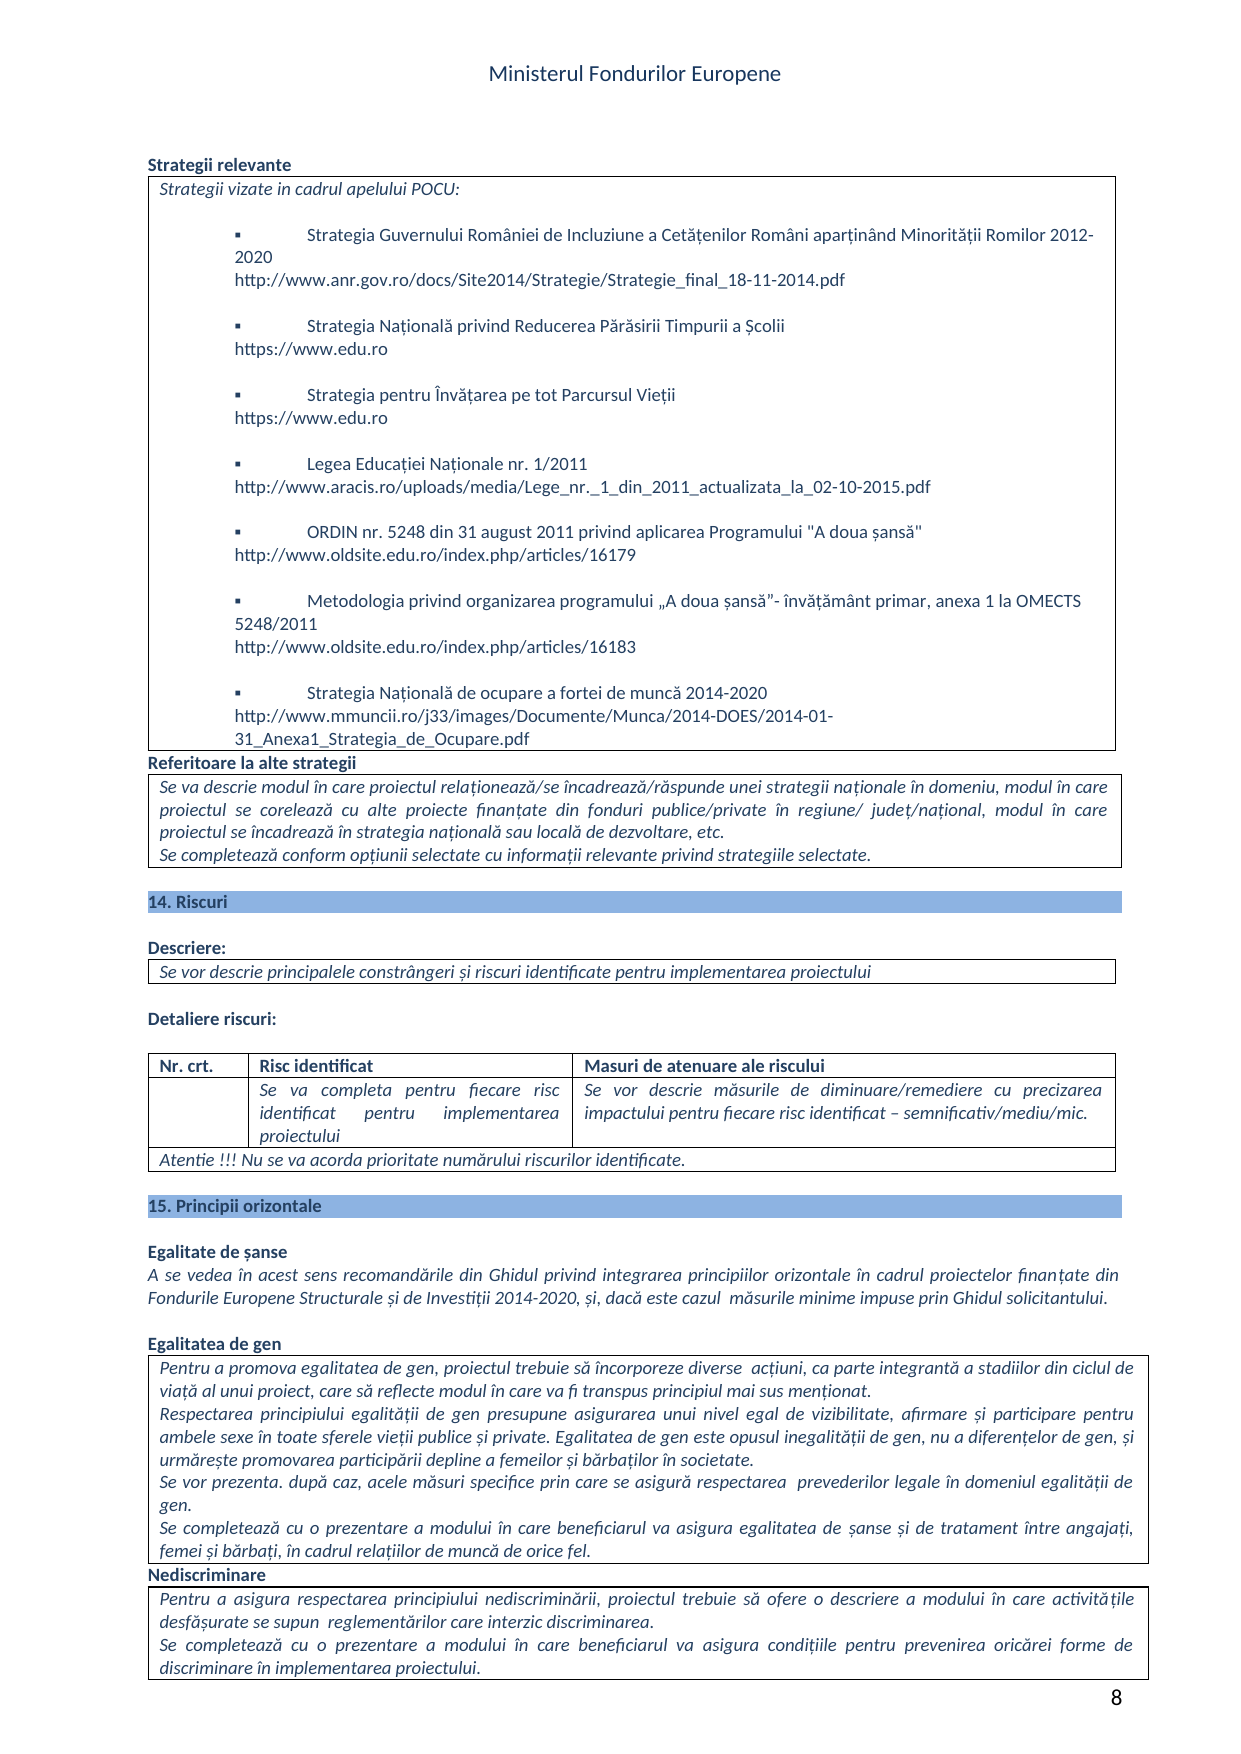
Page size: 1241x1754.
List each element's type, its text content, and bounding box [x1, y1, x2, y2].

subtitle 14. Riscuri [148, 891, 1122, 913]
table_cell Se va completa pentru fiecare risc identificat pentru implementarea proiectului [249, 1078, 572, 1147]
table_header Se va descrie modul în care proiectul relaţionează/se încadrează/răspunde unei strategii naţionale în domeniu, modul în care proiectul se corelează cu alte proiecte finanţate din fonduri publice/private în regiune/ judeţ/național, modul în care proiectul se încadrează în strategia națională sau locală de dezvoltare, etc. Se completează conform opțiunii selectate cu informații relevante privind strategiile selectate. [149, 775, 1121, 867]
table_header Strategii vizate in cadrul apelului POCU: ▪ Strategia Guvernului României de Incluziune a Cetățenilor Români aparținând Minorității Romilor 2012-2020 http://www.anr.gov.ro/docs/Site2014/Strategie/Strategie_final_18-11-2014.pdf ▪ Strategia Națională privind Reducerea Părăsirii Timpurii a Școlii https://www.edu.ro ▪ Strategia pentru Învățarea pe tot Parcursul Vieții https://www.edu.ro ▪ Legea Educației Naționale nr. 1/2011 http://www.aracis.ro/uploads/media/Lege_nr._1_din_2011_actualizata_la_02-10-2015.pdf ▪ ORDIN nr. 5248 din 31 august 2011 privind aplicarea Programului "A doua șansă" http://www.oldsite.edu.ro/index.php/articles/16179 ▪ Metodologia privind organizarea programului „A doua şansă”- învăţământ primar, anexa 1 la OMECTS 5248/2011 http://www.oldsite.edu.ro/index.php/articles/16183 ▪ Strategia Națională de ocupare a fortei de muncă 2014-2020 http://www.mmuncii.ro/j33/images/Documente/Munca/2014-DOES/2014-01-31_Anexa1_Strategia_de_Ocupare.pdf [149, 177, 1115, 750]
table_header Masuri de atenuare ale riscului [573, 1054, 1115, 1077]
text Detaliere riscuri: [148, 1007, 1122, 1030]
table_header Pentru a promova egalitatea de gen, proiectul trebuie să încorporeze diverse acțiuni, ca parte integrantă a stadiilor din ciclul de viață al unui proiect, care să reflecte modul în care va fi transpus principiul mai sus menționat. Respectarea principiului egalității de gen presupune asigurarea unui nivel egal de vizibilitate, afirmare și participare pentru ambele sexe în toate sferele vieții publice și private. Egalitatea de gen este opusul inegalității de gen, nu a diferențelor de gen, și urmărește promovarea participării depline a femeilor și bărbaților în societate. Se vor prezenta. după caz, acele măsuri specifice prin care se asigură respectarea prevederilor legale în domeniul egalității de gen. Se completează cu o prezentare a modului în care beneficiarul va asigura egalitatea de şanse şi de tratament între angajați, femei şi bărbați, în cadrul relațiilor de muncă de orice fel. [149, 1356, 1148, 1562]
table_header Risc identificat [249, 1054, 572, 1077]
text Egalitatea de gen [148, 1332, 1122, 1355]
text Descriere: [148, 936, 1122, 959]
subtitle 15. Principii orizontale [148, 1195, 1122, 1218]
text Nediscriminare [148, 1564, 1122, 1586]
table_header Nr. crt. [149, 1054, 248, 1077]
text Egalitate de șanse [148, 1241, 1122, 1263]
text A se vedea în acest sens recomandările din Ghidul privind integrarea principiilor orizontale în cadrul proiectelor finanţate din Fondurile Europene Structurale şi de Investiții 2014-2020, și, dacă este cazul măsurile minime impuse prin Ghidul solicitantului. [148, 1263, 1122, 1309]
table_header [149, 1588, 1148, 1679]
table_cell [149, 1078, 248, 1147]
table_header Se vor descrie principalele constrângeri şi riscuri identificate pentru implementarea proiectului [149, 960, 1115, 983]
table_cell Se vor descrie măsurile de diminuare/remediere cu precizarea impactului pentru fiecare risc identificat – semnificativ/mediu/mic. [573, 1078, 1115, 1147]
text Strategii relevante [148, 153, 1122, 176]
table_cell Atentie !!! Nu se va acorda prioritate numărului riscurilor identificate. [149, 1148, 1115, 1171]
text Referitoare la alte strategii [148, 751, 1122, 774]
